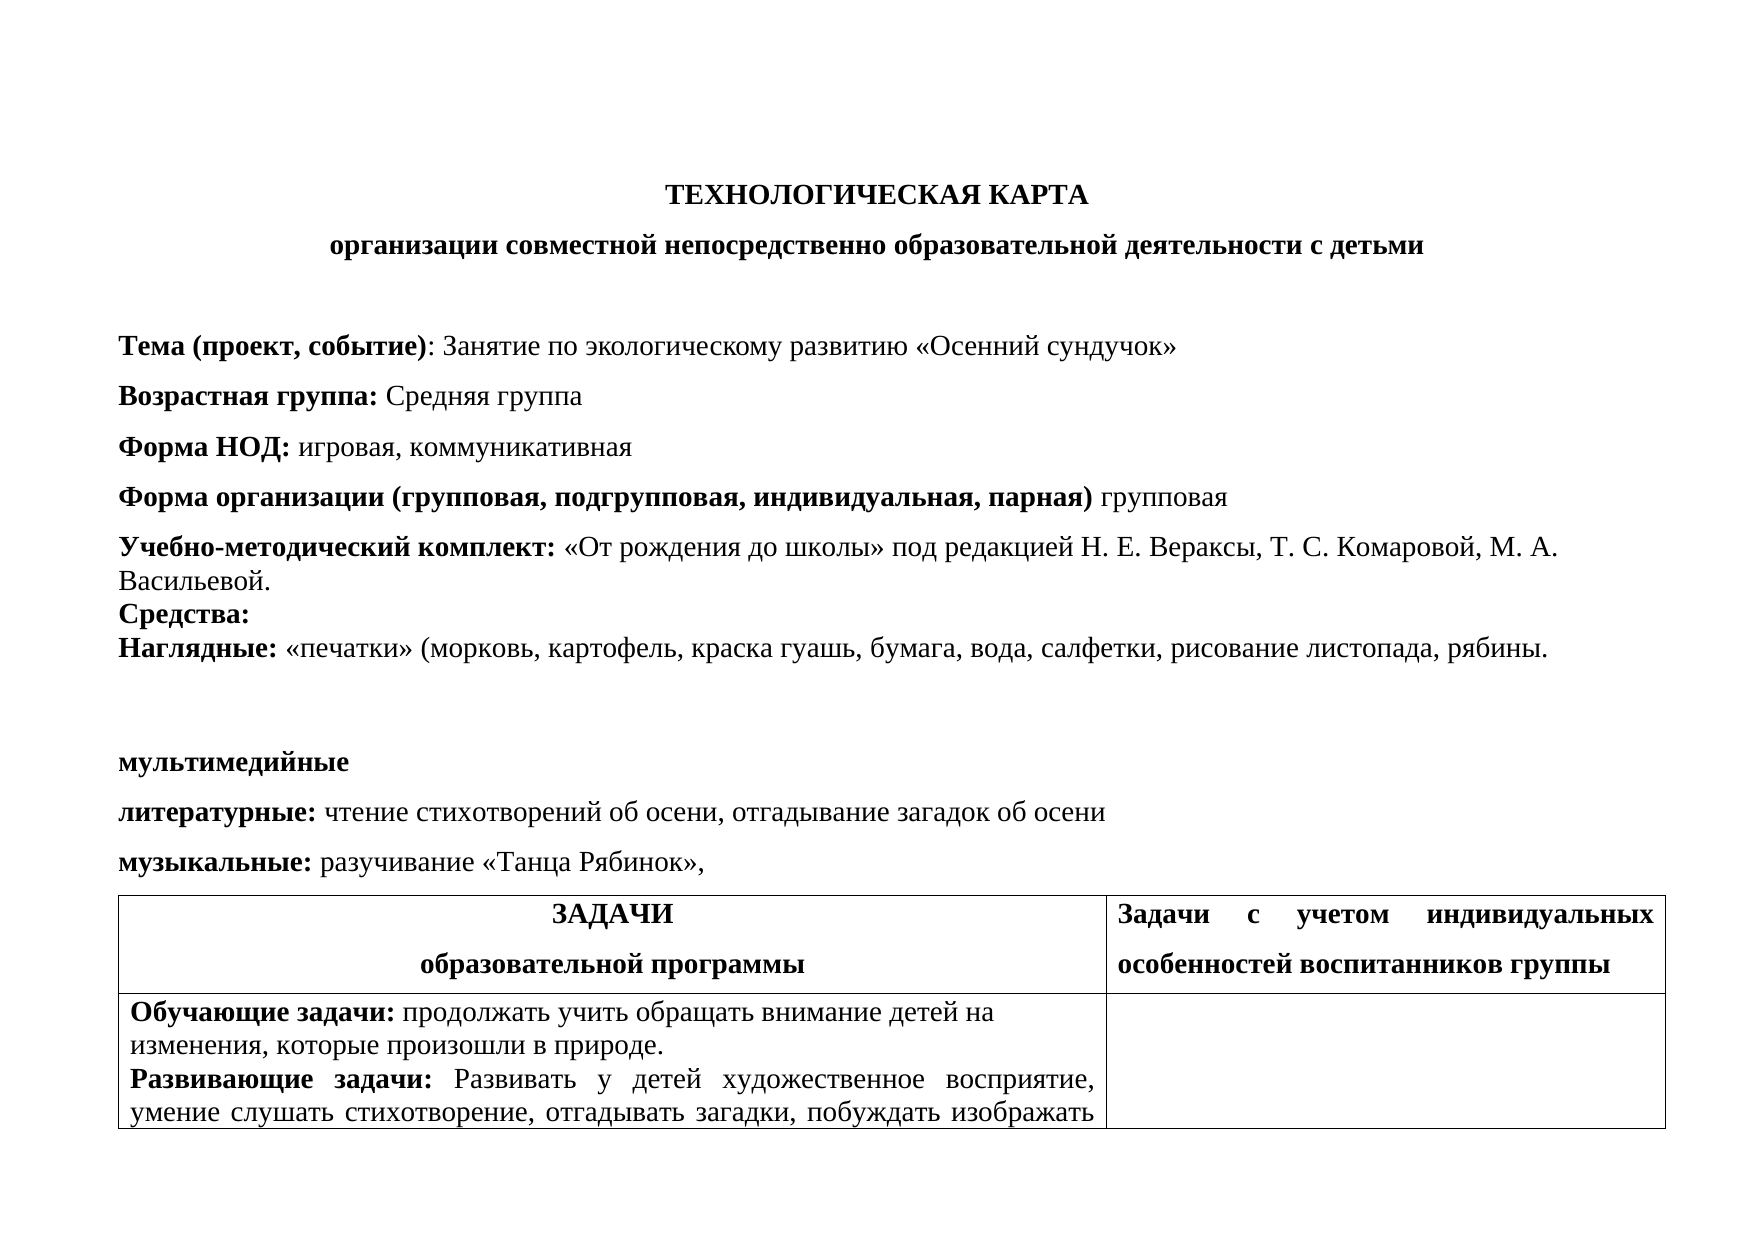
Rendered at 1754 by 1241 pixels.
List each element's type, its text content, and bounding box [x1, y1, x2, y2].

text организации совместной непосредственно образовательной деятельности с детьми [118, 227, 1636, 261]
text литературные: чтение стихотворений об осени, отгадывание загадок об осени [118, 794, 1636, 828]
text Наглядные: «печатки» (морковь, картофель, краска гуашь, бумага, вода, салфетки, рисование листопада, рябины. [118, 630, 1636, 663]
text Форма НОД: игровая, коммуникативная [118, 429, 1636, 462]
text Технологическая карта [118, 177, 1636, 211]
text мультимедийные [118, 744, 1636, 777]
table_header ЗАДАЧИ образовательной программы [119, 896, 1106, 993]
text Тема (проект, событие): Занятие по экологическому развитию «Осенний сундучок» [118, 328, 1636, 362]
table_cell [1107, 994, 1665, 1128]
text Учебно-методический комплект: «От рождения до школы» под редакцией Н. Е. Вераксы, Т. С. Комаровой, М. А. Васильевой. [118, 529, 1636, 596]
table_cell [119, 994, 1106, 1128]
text Форма организации (групповая, подгрупповая, индивидуальная, парная) групповая [118, 479, 1636, 513]
text Возрастная группа: Средняя группа [118, 378, 1636, 412]
text музыкальные: разучивание «Танца Рябинок», [118, 844, 1636, 878]
table_header Задачи с учетом индивидуальных особенностей воспитанников группы [1107, 896, 1665, 993]
text Средства: [118, 596, 1636, 630]
